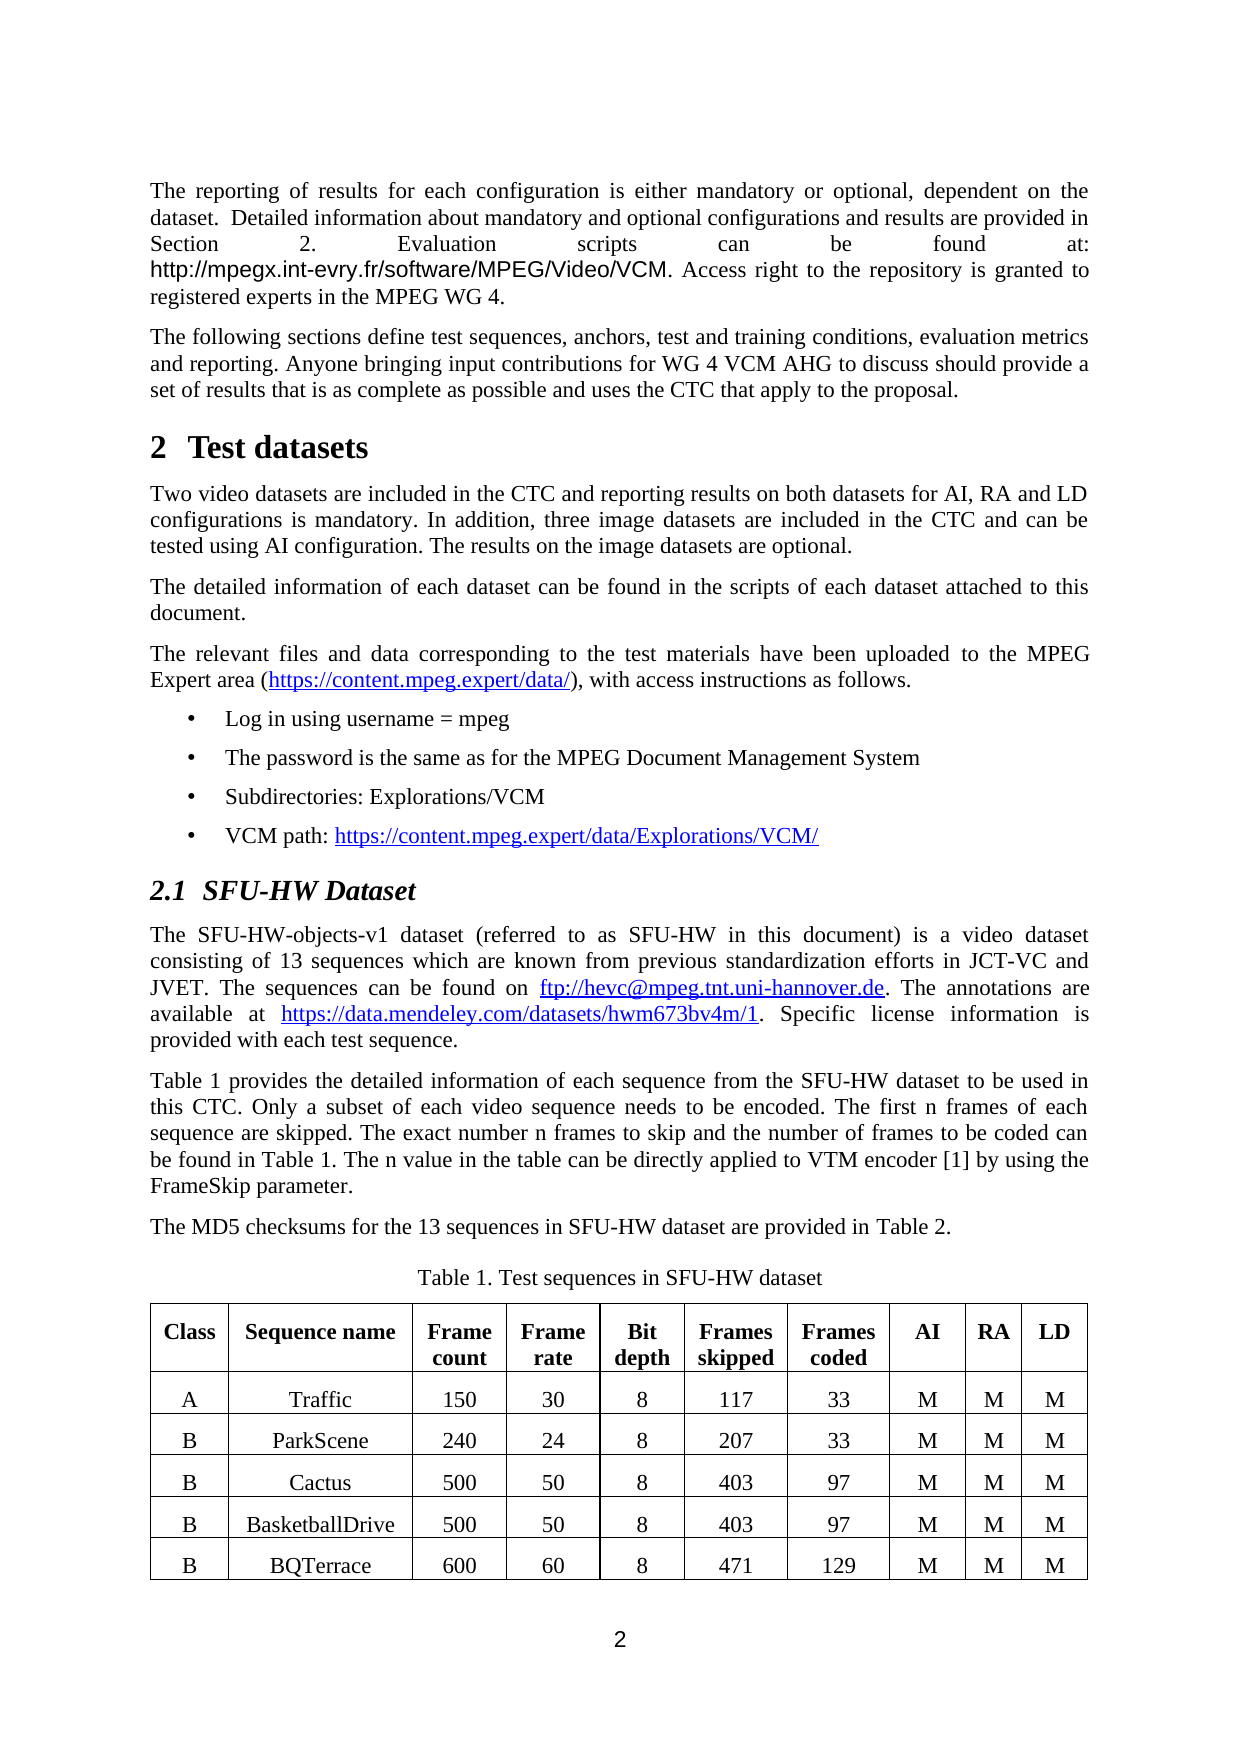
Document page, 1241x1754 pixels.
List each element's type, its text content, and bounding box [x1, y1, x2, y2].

table_cell M [966, 1414, 1021, 1454]
table_cell M [890, 1372, 965, 1412]
table_cell 403 [685, 1455, 787, 1496]
table_cell 150 [413, 1372, 506, 1412]
list Test datasets [150, 427, 1090, 466]
table_cell B [151, 1414, 228, 1454]
table_cell Traffic [229, 1372, 412, 1412]
table_cell 50 [507, 1455, 599, 1496]
table_cell M [966, 1372, 1021, 1412]
table_header LD [1022, 1304, 1087, 1371]
table_cell 33 [788, 1372, 889, 1412]
table_cell ParkScene [229, 1414, 412, 1454]
table_cell 50 [507, 1497, 599, 1537]
table_cell B [151, 1497, 228, 1537]
table_header Class [151, 1304, 228, 1371]
table_header Frames coded [788, 1304, 889, 1371]
table_cell 500 [413, 1497, 506, 1537]
text The MD5 checksums for the 13 sequences in SFU-HW dataset are provided in Table 2. [150, 1213, 1090, 1239]
table_cell M [890, 1414, 965, 1454]
table_cell 207 [685, 1414, 787, 1454]
table_cell B [151, 1538, 228, 1579]
table_cell 240 [413, 1414, 506, 1454]
table_cell Cactus [229, 1455, 412, 1496]
table_header Sequence name [229, 1304, 412, 1371]
table_cell 471 [685, 1538, 787, 1579]
table_header Frame count [413, 1304, 506, 1371]
list Subdirectories: Explorations/VCM [187, 783, 1090, 809]
table_cell M [966, 1538, 1021, 1579]
list VCM path: https://content.mpeg.expert/data/Explorations/VCM/ [187, 822, 1090, 848]
table_header AI [890, 1304, 965, 1371]
table_cell M [890, 1538, 965, 1579]
table_cell 117 [685, 1372, 787, 1412]
table_cell M [966, 1455, 1021, 1496]
table_cell M [1022, 1414, 1087, 1454]
table_header RA [966, 1304, 1021, 1371]
text Table 1. Test sequences in SFU-HW dataset [150, 1264, 1090, 1290]
table_cell 33 [788, 1414, 889, 1454]
text The detailed information of each dataset can be found in the scripts of each dataset attached to this document. [150, 573, 1090, 626]
table_cell 8 [601, 1538, 684, 1579]
text Two video datasets are included in the CTC and reporting results on both datasets for AI, RA and LD configurations is mandatory. In addition, three image datasets are included in the CTC and can be tested using AI configuration. The results on the image datasets are optional. [150, 480, 1090, 559]
table_cell 403 [685, 1497, 787, 1537]
table_cell 8 [601, 1414, 684, 1454]
table_cell BasketballDrive [229, 1497, 412, 1537]
table_cell 8 [601, 1497, 684, 1537]
table_cell BQTerrace [229, 1538, 412, 1579]
table_cell 8 [601, 1372, 684, 1412]
table_cell B [151, 1455, 228, 1496]
list Log in using username = mpeg [187, 705, 1090, 732]
table_cell M [890, 1497, 965, 1537]
table_cell M [1022, 1497, 1087, 1537]
text The reporting of results for each configuration is either mandatory or optional, dependent on the dataset. Detailed information about mandatory and optional configurations and results are provided in Section 2. Evaluation scripts can be found at: http://mpegx.int-evry.fr/software/MPEG/Video/VCM. Access right to the repository is granted to registered experts in the MPEG WG 4. [150, 177, 1090, 309]
text The relevant files and data corresponding to the test materials have been uploaded to the MPEG Expert area (https://content.mpeg.expert/data/), with access instructions as follows. [150, 640, 1090, 693]
table_cell M [1022, 1455, 1087, 1496]
table_header Bit depth [601, 1304, 684, 1371]
table_cell 97 [788, 1497, 889, 1537]
table_cell M [1022, 1372, 1087, 1412]
table_cell 24 [507, 1414, 599, 1454]
table_cell M [1022, 1538, 1087, 1579]
table_cell 129 [788, 1538, 889, 1579]
table_header Frame rate [507, 1304, 599, 1371]
subtitle SFU-HW Dataset [150, 873, 1090, 907]
table_cell M [966, 1497, 1021, 1537]
table_cell M [890, 1455, 965, 1496]
text The following sections define test sequences, anchors, test and training conditions, evaluation metrics and reporting. Anyone bringing input contributions for WG 4 VCM AHG to discuss should provide a set of results that is as complete as possible and uses the CTC that apply to the proposal. [150, 323, 1090, 402]
table_cell 30 [507, 1372, 599, 1412]
list The password is the same as for the MPEG Document Management System [187, 744, 1090, 770]
text Table 1 provides the detailed information of each sequence from the SFU-HW dataset to be used in this CTC. Only a subset of each video sequence needs to be encoded. The first n frames of each sequence are skipped. The exact number n frames to skip and the number of frames to be coded can be found in Table 1. The n value in the table can be directly applied to VTM encoder [1] by using the FrameSkip parameter. [150, 1067, 1090, 1198]
table_cell A [151, 1372, 228, 1412]
table_cell 500 [413, 1455, 506, 1496]
table_cell 8 [601, 1455, 684, 1496]
table_cell 60 [507, 1538, 599, 1579]
table_header Frames skipped [685, 1304, 787, 1371]
text The SFU-HW-objects-v1 dataset (referred to as SFU-HW in this document) is a video dataset consisting of 13 sequences which are known from previous standardization efforts in JCT-VC and JVET. The sequences can be found on ftp://hevc@mpeg.tnt.uni-hannover.de. The annotations are available at https://data.mendeley.com/datasets/hwm673bv4m/1. Specific license information is provided with each test sequence. [150, 921, 1090, 1053]
table_cell 97 [788, 1455, 889, 1496]
table_cell 600 [413, 1538, 506, 1579]
